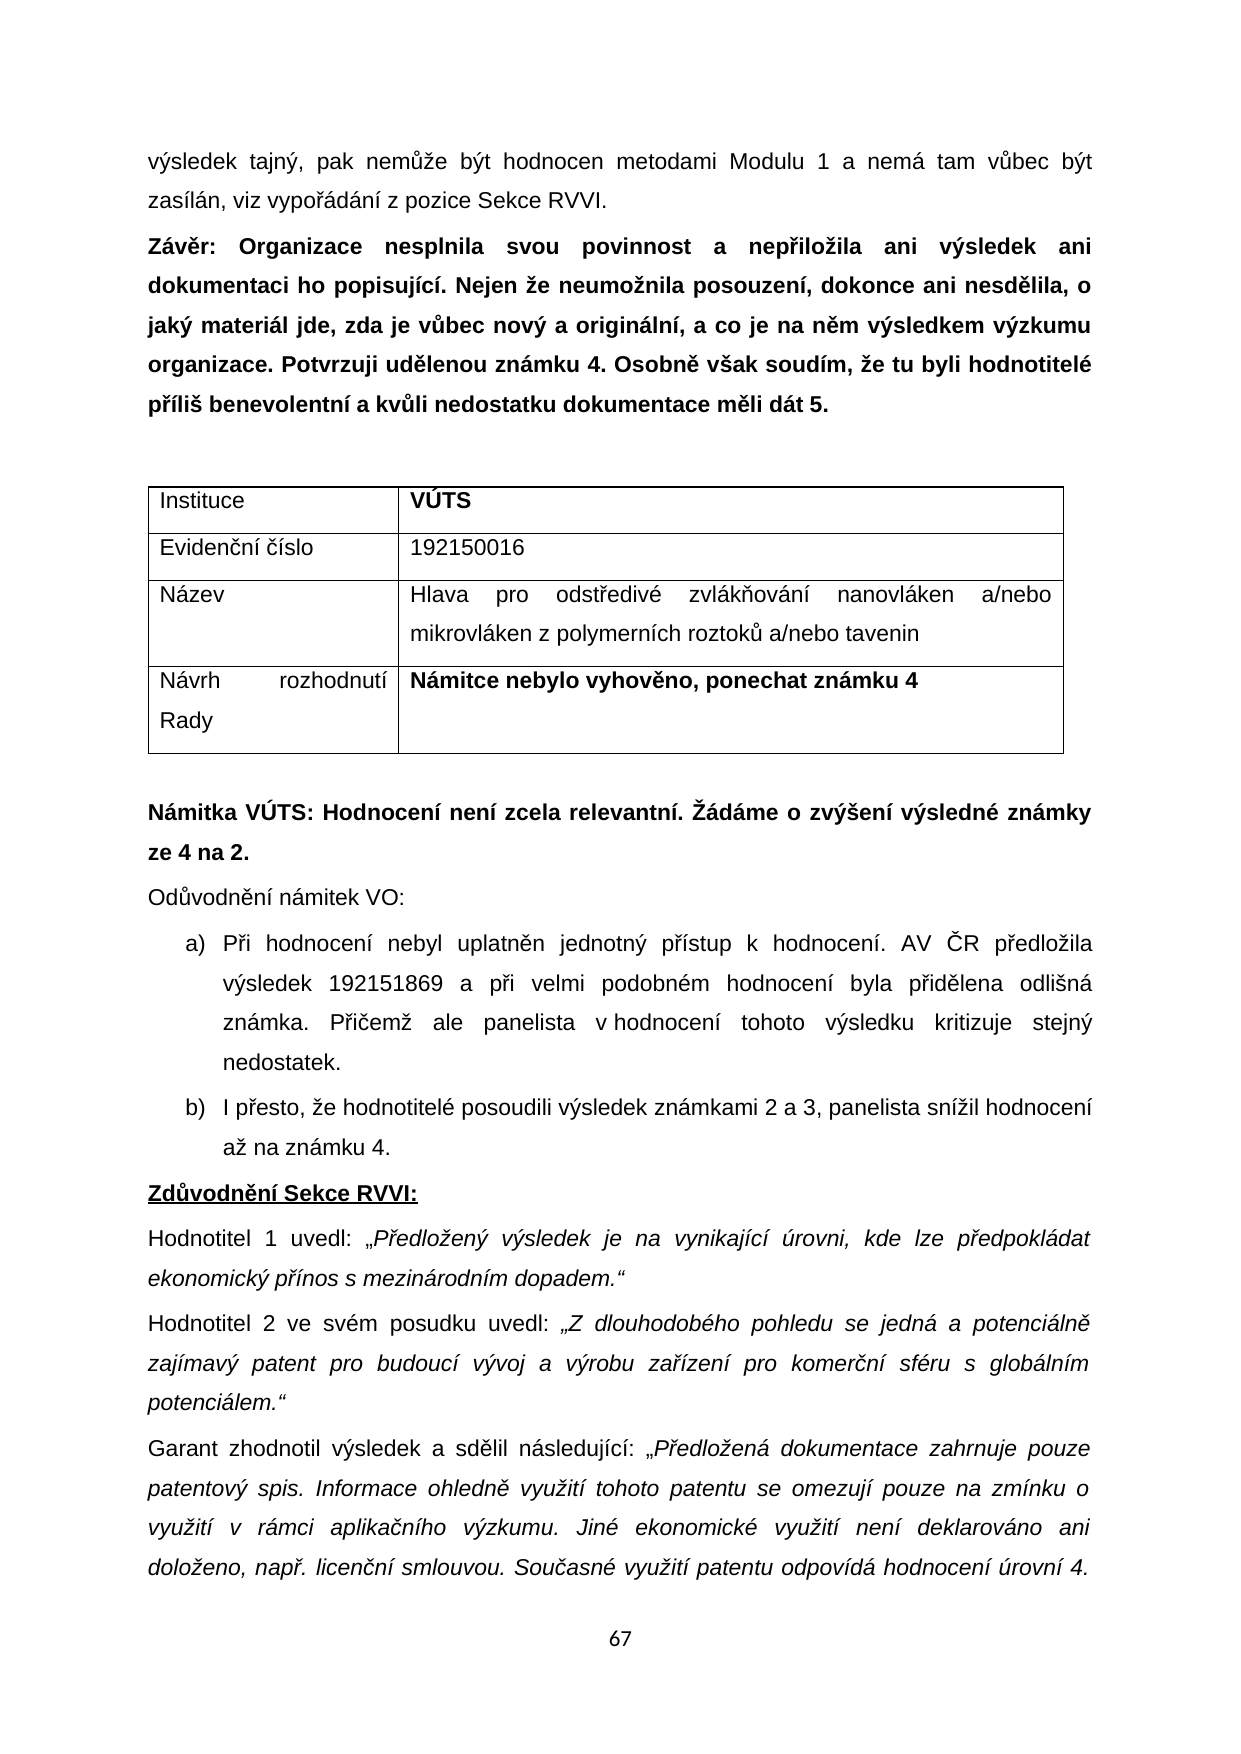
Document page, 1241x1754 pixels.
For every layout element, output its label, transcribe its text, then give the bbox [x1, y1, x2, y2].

list Při hodnocení nebyl uplatněn jednotný přístup k hodnocení. AV ČR předložila výsledek 192151869 a při velmi podobném hodnocení byla přidělena odlišná známka. Přičemž ale panelista v hodnocení tohoto výsledku kritizuje stejný nedostatek. [185, 930, 1093, 1075]
text Závěr: Organizace nesplnila svou povinnost a nepřiložila ani výsledek ani dokumentaci ho popisující. Nejen že neumožnila posouzení, dokonce ani nesdělila, o jaký materiál jde, zda je vůbec nový a originální, a co je na něm výsledkem výzkumu organizace. Potvrzuji udělenou známku 4. Osobně však soudím, že tu byli hodnotitelé příliš benevolentní a kvůli nedostatku dokumentace měli dát 5. [148, 233, 1093, 417]
table_cell Hlava pro odstředivé zvlákňování nanovláken a/nebo mikrovláken z polymerních roztoků a/nebo tavenin [399, 581, 1063, 666]
text Hodnotitel 2 ve svém posudku uvedl: „Z dlouhodobého pohledu se jedná a potenciálně zajímavý patent pro budoucí vývoj a výrobu zařízení pro komerční sféru s globálním potenciálem.“ [148, 1310, 1093, 1416]
text Odůvodnění námitek VO: [148, 884, 1093, 911]
table_cell Námitce nebylo vyhověno, ponechat známku 4 [399, 667, 1063, 752]
text Hodnotitel 1 uvedl: „Předložený výsledek je na vynikající úrovni, kde lze předpokládat ekonomický přínos s mezinárodním dopadem.“ [148, 1225, 1093, 1291]
table_cell Evidenční číslo [149, 534, 398, 580]
text Zdůvodnění Sekce RVVI: [148, 1179, 1093, 1206]
table_cell Návrh rozhodnutí Rady [149, 667, 398, 752]
table_header VÚTS [399, 488, 1063, 533]
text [148, 148, 1093, 213]
table_cell 192150016 [399, 534, 1063, 580]
table_cell Název [149, 581, 398, 666]
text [148, 1435, 1093, 1580]
table_header Instituce [149, 488, 398, 533]
text Námitka VÚTS: Hodnocení není zcela relevantní. Žádáme o zvýšení výsledné známky ze 4 na 2. [148, 799, 1093, 865]
list I přesto, že hodnotitelé posoudili výsledek známkami 2 a 3, panelista snížil hodnocení až na známku 4. [185, 1094, 1093, 1160]
